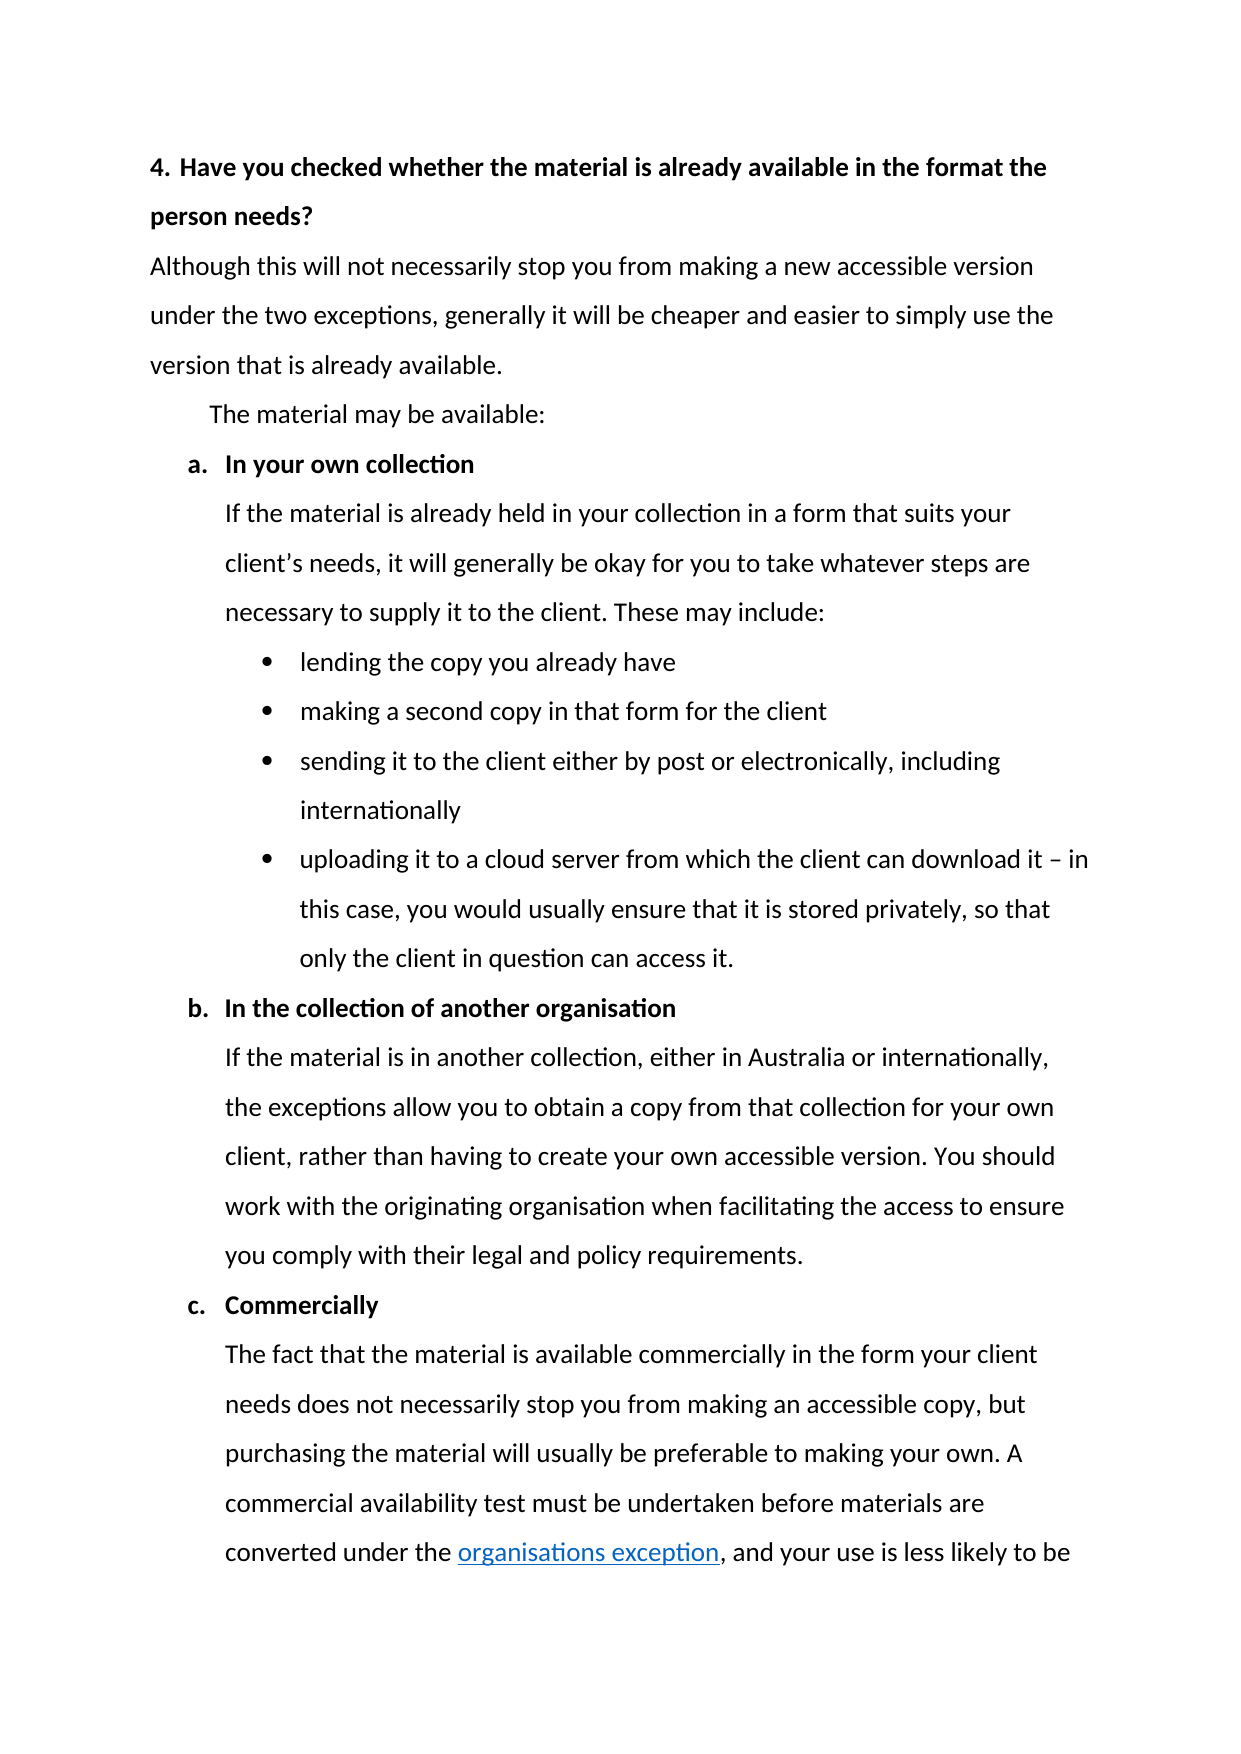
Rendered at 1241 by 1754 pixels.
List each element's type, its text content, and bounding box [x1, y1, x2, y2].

text Although this will not necessarily stop you from making a new accessible version under the two exceptions, generally it will be cheaper and easier to simply use the version that is already available. [150, 249, 1090, 381]
list uploading it to a cloud server from which the client can download it – in this case, you would usually ensure that it is stored privately, so that only the client in question can access it. [262, 843, 1090, 975]
list If the material is already held in your collection in a form that suits your client’s needs, it will generally be okay for you to take whatever steps are necessary to supply it to the client. These may include: [225, 496, 1090, 628]
list lending the copy you already have [262, 645, 1090, 678]
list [225, 1337, 1090, 1568]
list sending it to the client either by post or electronically, including internationally [262, 744, 1090, 826]
text The material may be available: [150, 397, 1090, 430]
subtitle 4. Have you checked whether the material is already available in the format the person needs? [150, 150, 1090, 232]
list Commercially [187, 1288, 1090, 1321]
list If the material is in another collection, either in Australia or internationally, the exceptions allow you to obtain a copy from that collection for your own client, rather than having to create your own accessible version. You should work with the originating organisation when facilitating the access to ensure you comply with their legal and policy requirements. [225, 1041, 1090, 1272]
list In your own collection [187, 447, 1090, 480]
list In the collection of another organisation [187, 991, 1090, 1024]
list making a second copy in that form for the client [262, 694, 1090, 727]
